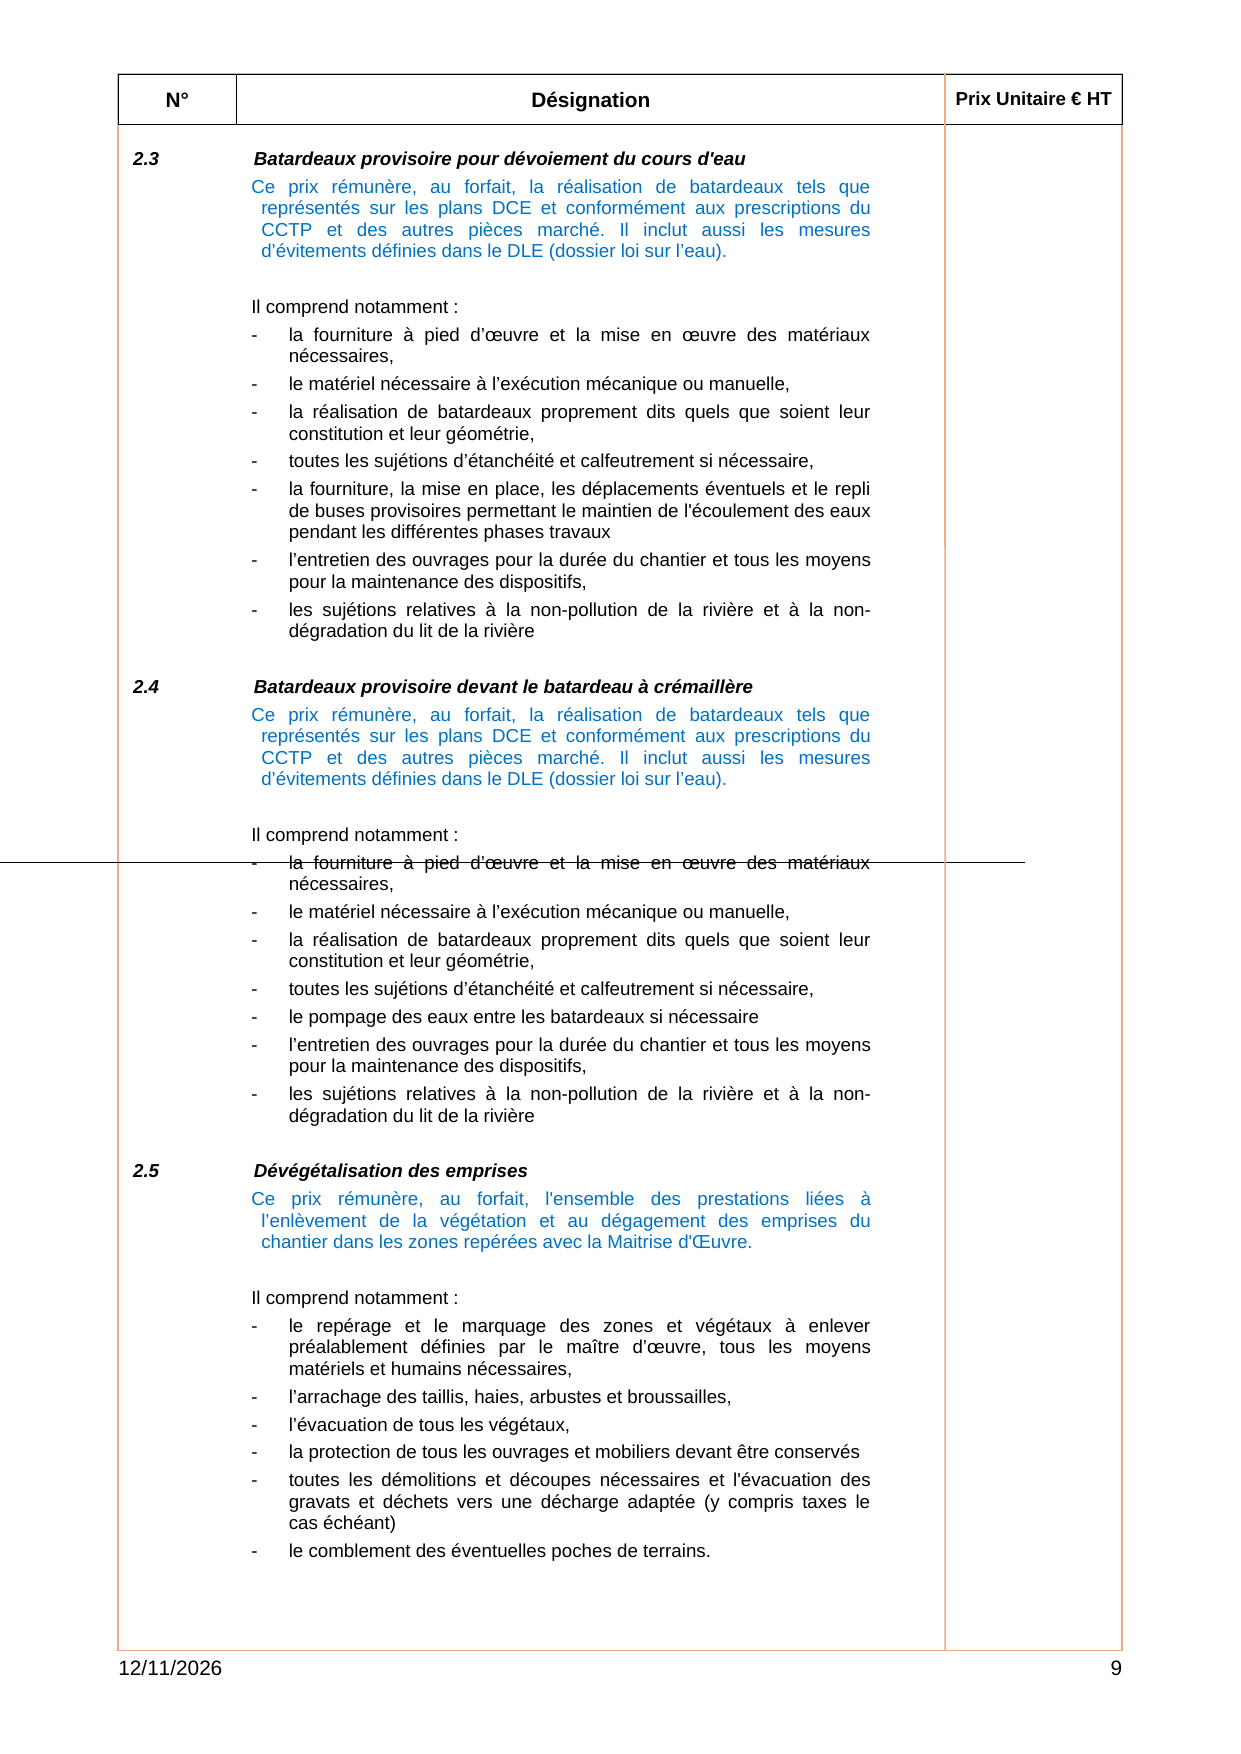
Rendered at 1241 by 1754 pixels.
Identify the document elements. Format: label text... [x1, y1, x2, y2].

list la fourniture à pied d’œuvre et la mise en œuvre des matériaux nécessaires, [251, 851, 871, 894]
list le pompage des eaux entre les batardeaux si nécessaire [251, 1006, 871, 1027]
list l’entretien des ouvrages pour la durée du chantier et tous les moyens pour la maintenance des dispositifs, [251, 1034, 871, 1077]
list la réalisation de batardeaux proprement dits quels que soient leur constitution et leur géométrie, [251, 401, 871, 444]
list l’entretien des ouvrages pour la durée du chantier et tous les moyens pour la maintenance des dispositifs, [251, 549, 871, 592]
list la fourniture, la mise en place, les déplacements éventuels et le repli de buses provisoires permettant le maintien de l'écoulement des eaux pendant les différentes phases travaux [251, 478, 871, 543]
list le comblement des éventuelles poches de terrains. [251, 1540, 871, 1561]
subtitle Batardeaux provisoire pour dévoiement du cours d'eau [133, 148, 871, 169]
subtitle Batardeaux provisoire devant le batardeau à crémaillère [133, 676, 871, 697]
text Il comprend notamment : [251, 824, 871, 845]
list toutes les sujétions d’étanchéité et calfeutrement si nécessaire, [251, 978, 871, 999]
list le matériel nécessaire à l’exécution mécanique ou manuelle, [251, 373, 871, 394]
list la réalisation de batardeaux proprement dits quels que soient leur constitution et leur géométrie, [251, 929, 871, 972]
list le repérage et le marquage des zones et végétaux à enlever préalablement définies par le maître d’œuvre, tous les moyens matériels et humains nécessaires, [251, 1314, 871, 1379]
list toutes les sujétions d’étanchéité et calfeutrement si nécessaire, [251, 450, 871, 472]
list le matériel nécessaire à l’exécution mécanique ou manuelle, [251, 901, 871, 922]
text Ce prix rémunère, au forfait, la réalisation de batardeaux tels que représentés sur les plans DCE et conformément aux prescriptions du CCTP et des autres pièces marché. Il inclut aussi les mesures d’évitements définies dans le DLE (dossier loi sur l’eau). [251, 176, 871, 262]
list les sujétions relatives à la non-pollution de la rivière et à la non-dégradation du lit de la rivière [251, 598, 871, 641]
list la protection de tous les ouvrages et mobiliers devant être conservés [251, 1441, 871, 1463]
subtitle Dévégétalisation des emprises [133, 1160, 871, 1182]
list l’évacuation de tous les végétaux, [251, 1413, 871, 1435]
text Ce prix rémunère, au forfait, l'ensemble des prestations liées à l’enlèvement de la végétation et au dégagement des emprises du chantier dans les zones repérées avec la Maitrise d'Œuvre. [251, 1188, 871, 1253]
text Ce prix rémunère, au forfait, la réalisation de batardeaux tels que représentés sur les plans DCE et conformément aux prescriptions du CCTP et des autres pièces marché. Il inclut aussi les mesures d’évitements définies dans le DLE (dossier loi sur l’eau). [251, 703, 871, 789]
list toutes les démolitions et découpes nécessaires et l'évacuation des gravats et déchets vers une décharge adaptée (y compris taxes le cas échéant) [251, 1469, 871, 1534]
list la fourniture à pied d’œuvre et la mise en œuvre des matériaux nécessaires, [251, 324, 871, 367]
text Il comprend notamment : [251, 296, 871, 317]
text Il comprend notamment : [251, 1287, 871, 1308]
list les sujétions relatives à la non-pollution de la rivière et à la non-dégradation du lit de la rivière [251, 1083, 871, 1126]
list l’arrachage des taillis, haies, arbustes et broussailles, [251, 1386, 871, 1407]
